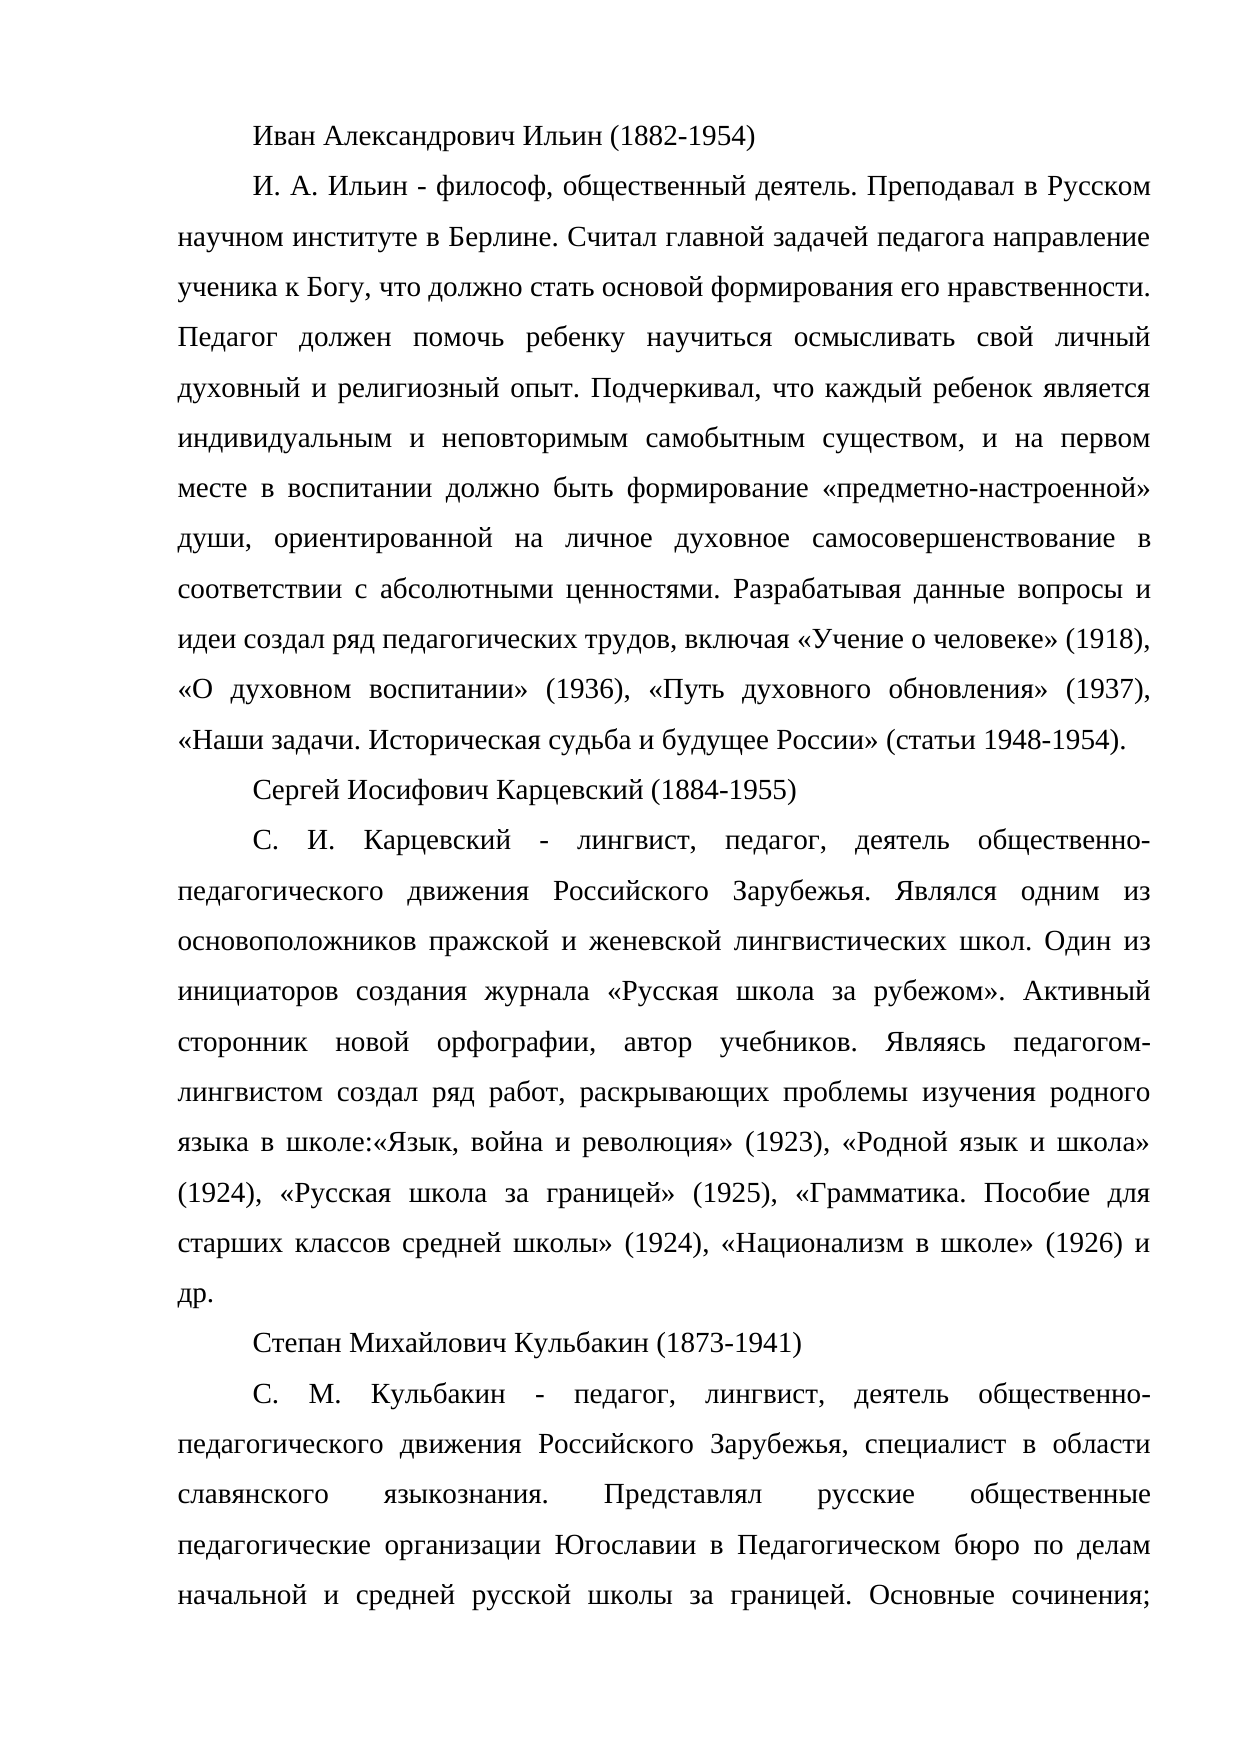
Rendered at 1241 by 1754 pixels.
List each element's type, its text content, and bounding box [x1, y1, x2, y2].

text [177, 1376, 1152, 1611]
text И. А. Ильин - философ, общественный деятель. Преподавал в Русском научном институте в Берлине. Считал главной задачей педагога направление ученика к Богу, что должно стать основой формирования его нравственности. Педагог должен помочь ребенку научиться осмысливать свой личный духовный и религиозный опыт. Подчеркивал, что каждый ребенок является индивидуальным и неповторимым самобытным существом, и на первом месте в воспитании должно быть формирование «предметно-настроенной» души, ориентированной на личное духовное самосовершенствование в соответствии с абсолютными ценностями. Разрабатывая данные вопросы и идеи создал ряд педагогических трудов, включая «Учение о человеке» (1918), «О духовном воспитании» (1936), «Путь духовного обновления» (1937), «Наши задачи. Историческая судьба и будущее России» (статьи 1948-1954). [177, 168, 1152, 755]
text Сергей Иосифович Карцевский (1884-1955) [177, 772, 1152, 806]
text С. И. Карцевский - лингвист, педагог, деятель общественно-педагогического движения Российского Зарубежья. Являлся одним из основоположников пражской и женевской лингвистических школ. Один из инициаторов создания журнала «Русская школа за рубежом». Активный сторонник новой орфографии, автор учебников. Являясь педагогом-лингвистом создал ряд работ, раскрывающих проблемы изучения родного языка в школе:«Язык, война и революция» (1923), «Родной язык и школа» (1924), «Русская школа за границей» (1925), «Грамматика. Пособие для старших классов средней школы» (1924), «Национализм в школе» (1926) и др. [177, 822, 1152, 1309]
text Степан Михайлович Кульбакин (1873-1941) [177, 1326, 1152, 1359]
text Иван Александрович Ильин (1882-1954) [177, 118, 1152, 152]
